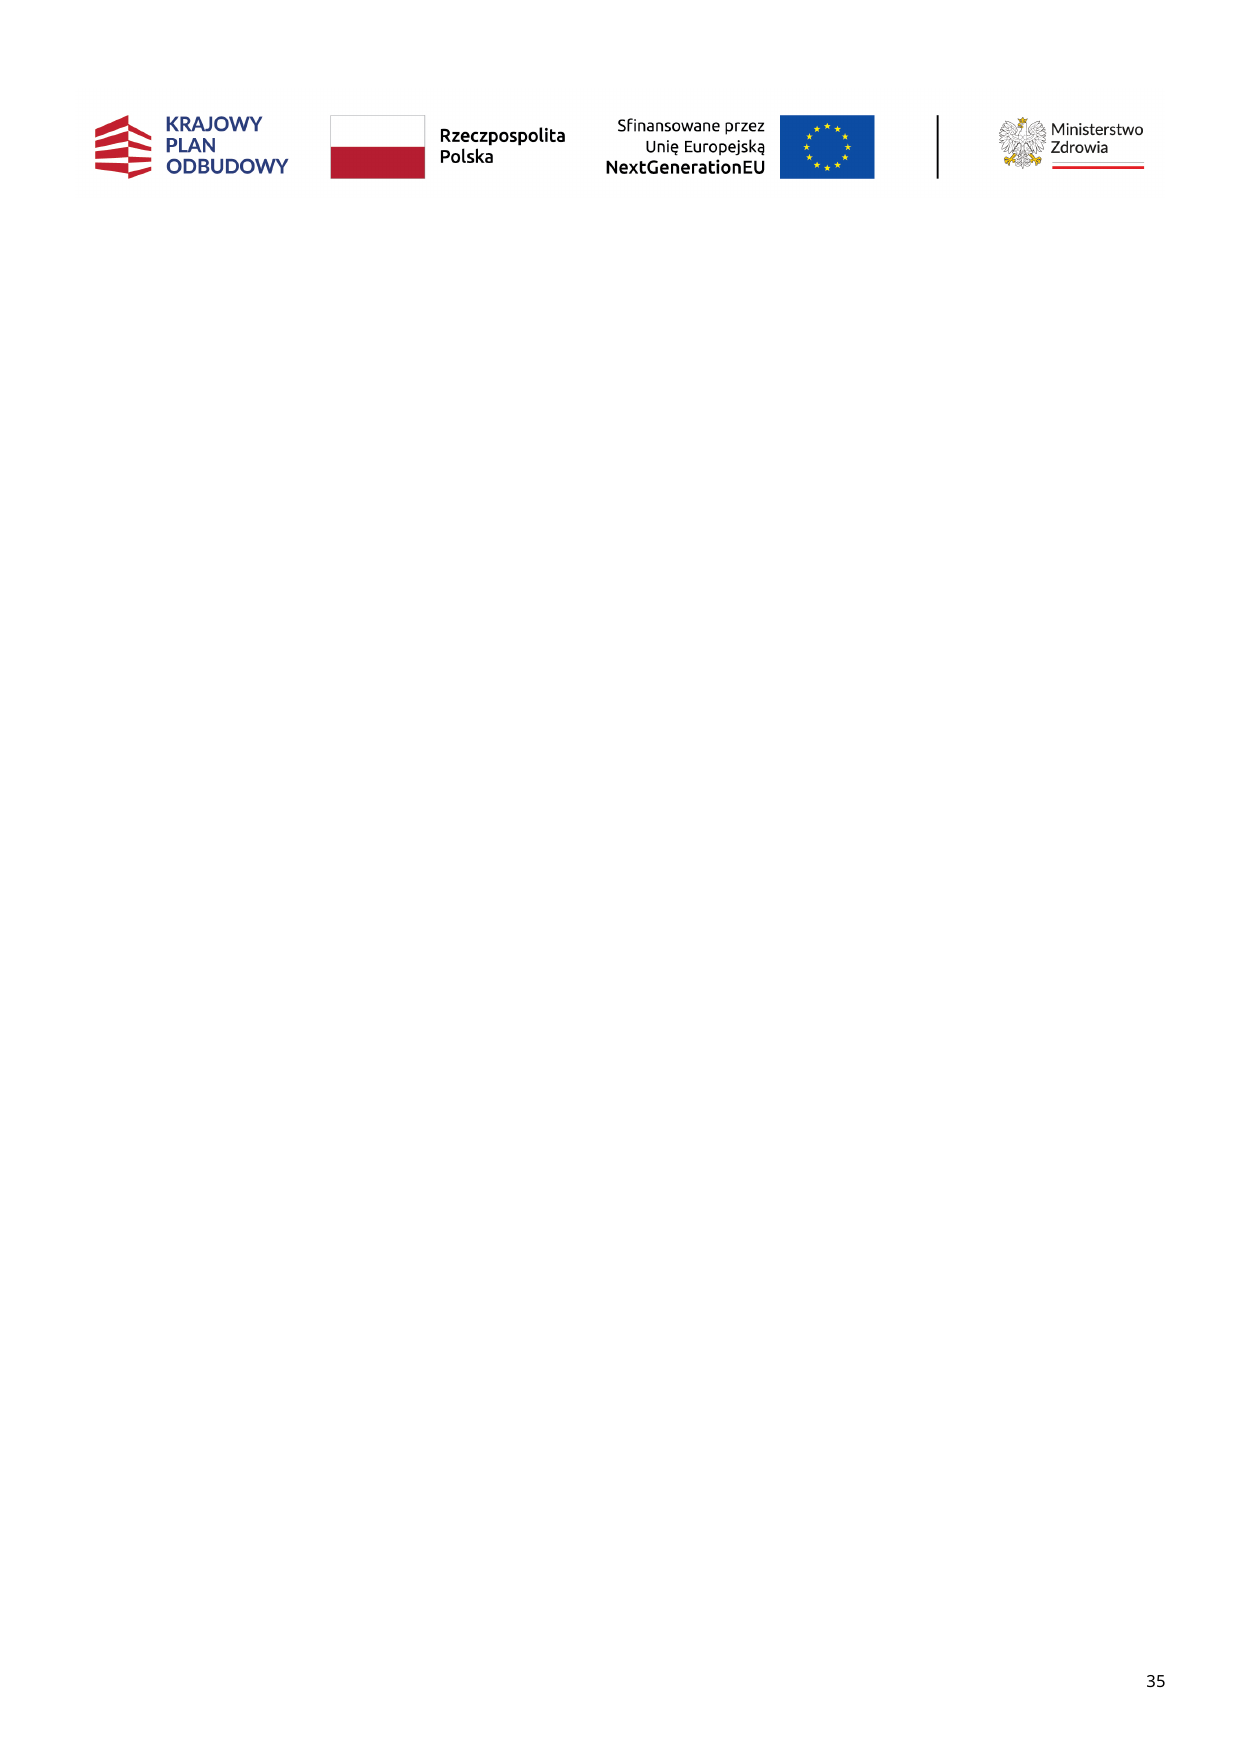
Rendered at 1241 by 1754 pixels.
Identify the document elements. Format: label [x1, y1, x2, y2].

picture [75, 88, 1166, 198]
